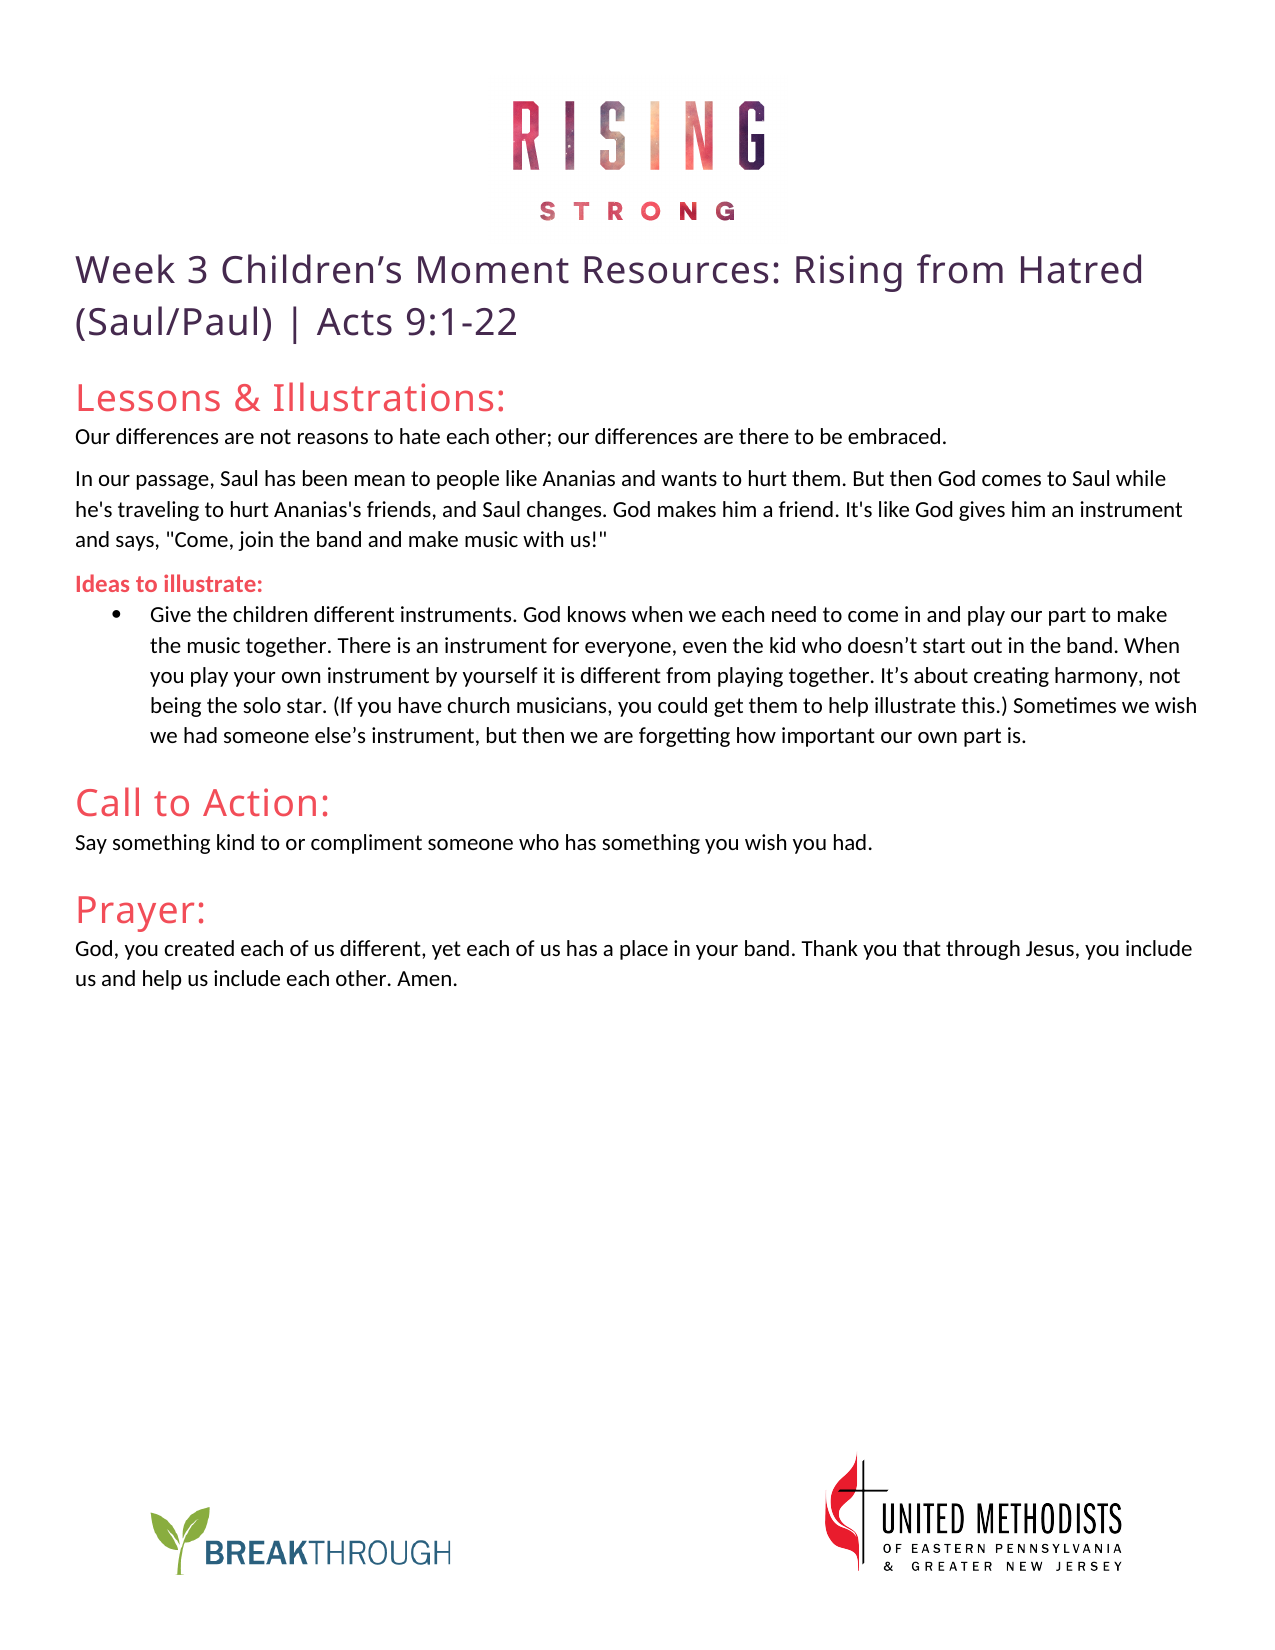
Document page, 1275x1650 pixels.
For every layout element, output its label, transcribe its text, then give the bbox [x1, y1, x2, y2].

text In our passage, Saul has been mean to people like Ananias and wants to hurt them. But then God comes to Saul while he's traveling to hurt Ananias's friends, and Saul changes. God makes him a friend. It's like God gives him an instrument and says, "Come, join the band and make music with us!" [75, 464, 1200, 553]
text Our differences are not reasons to hate each other; our differences are there to be embraced. [75, 422, 1200, 450]
subtitle Call to Action: [75, 777, 1200, 828]
text Say something kind to or compliment someone who has something you wish you had. [75, 828, 1200, 856]
picture [825, 1451, 1125, 1575]
subtitle Prayer: [75, 883, 1200, 934]
subtitle Week 3 Children’s Moment Resources: Rising from Hatred (Saul/Paul) | Acts 9:1-22 [75, 244, 1200, 346]
list Give the children different instruments. God knows when we each need to come in and play our part to make the music together. There is an instrument for everyone, even the kid who doesn’t start out in the band. When you play your own instrument by yourself it is different from playing together. It’s about creating harmony, not being the solo star. (If you have church musicians, you could get them to help illustrate this.) Sometimes we wish we had someone else’s instrument, but then we are forgetting how important our own part is. [112, 601, 1200, 749]
subtitle Lessons & Illustrations: [75, 371, 1200, 422]
subtitle Ideas to illustrate: [75, 568, 1200, 598]
picture [150, 1507, 451, 1575]
picture [487, 75, 788, 244]
text God, you created each of us different, yet each of us has a place in your band. Thank you that through Jesus, you include us and help us include each other. Amen. [75, 934, 1200, 992]
